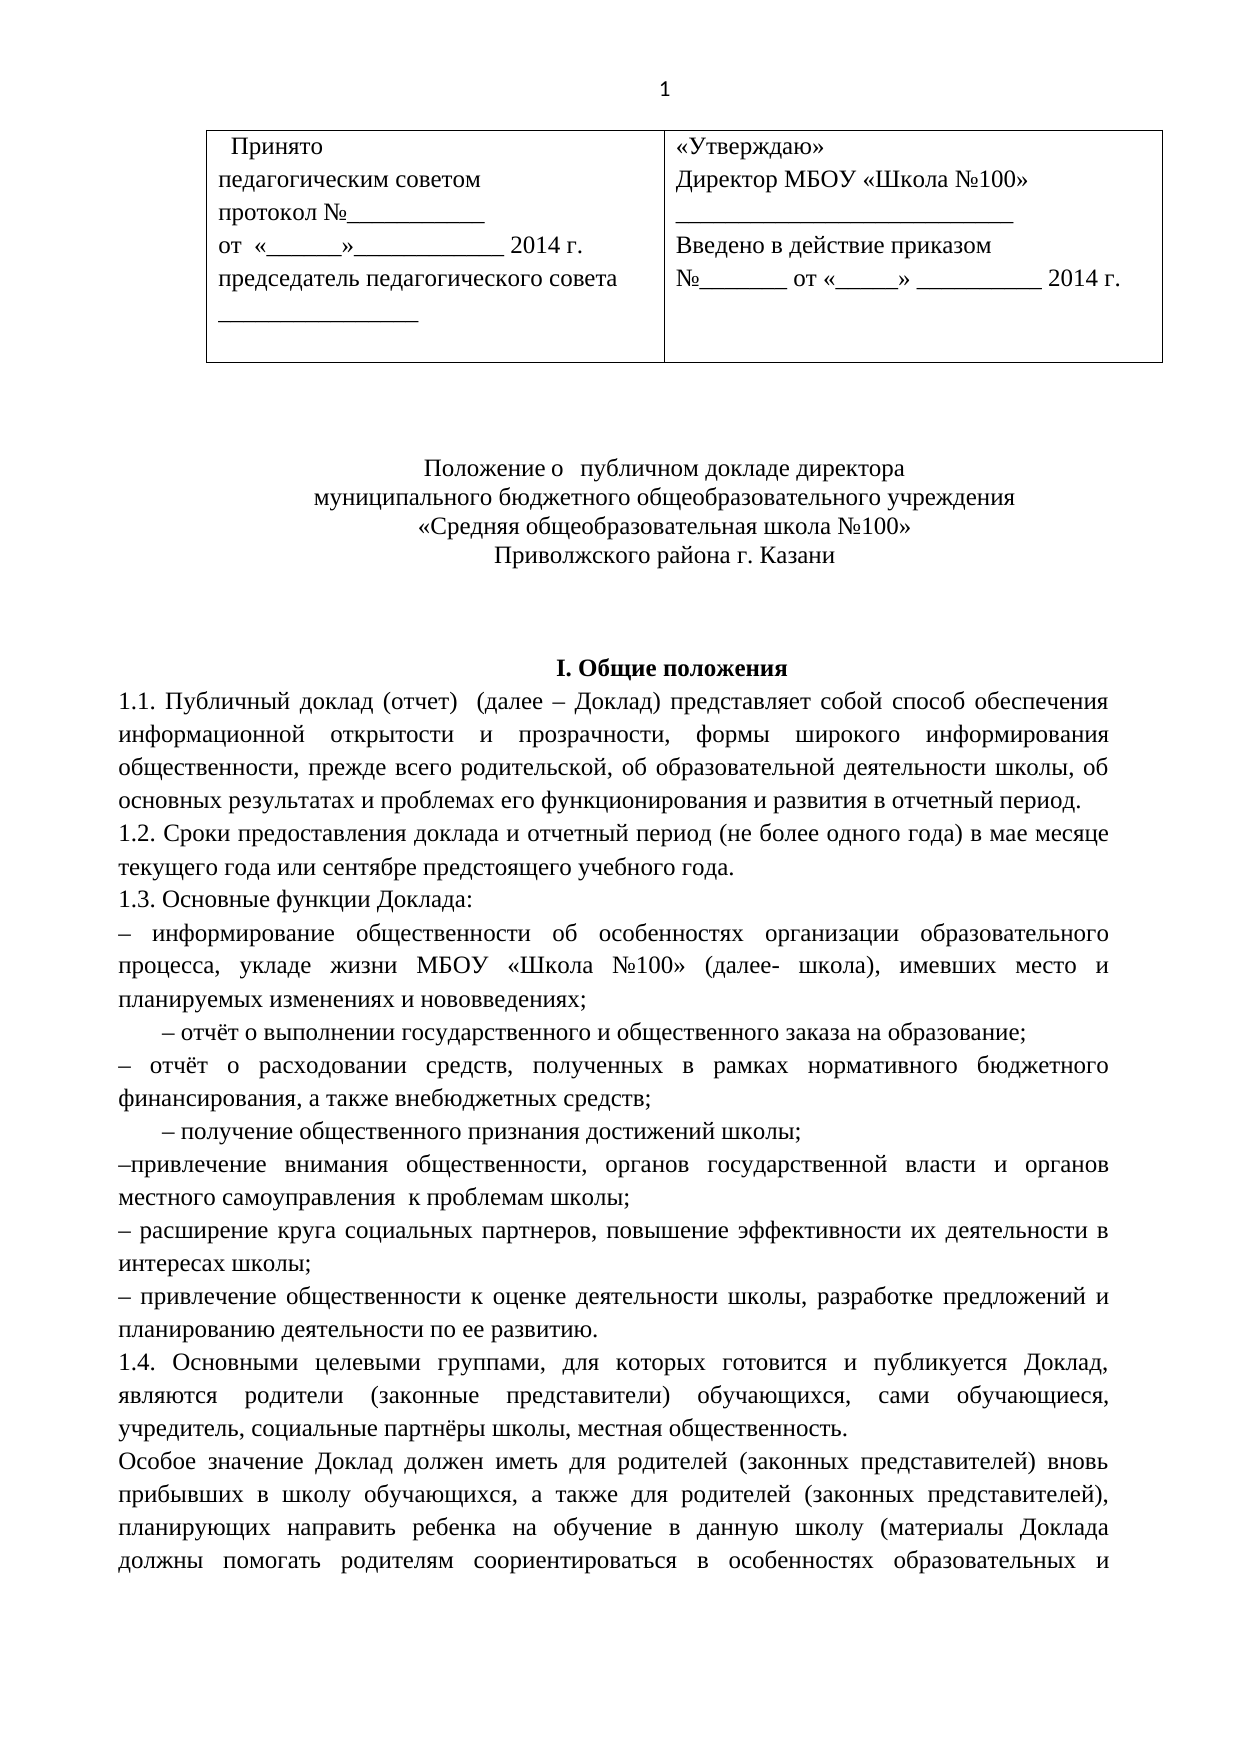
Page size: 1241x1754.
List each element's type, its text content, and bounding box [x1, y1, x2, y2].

text – отчёт о выполнении государственного и общественного заказа на образование; [118, 1017, 1110, 1045]
text I. Общие положения [118, 653, 1152, 682]
text 1.3. Основные функции Доклада: [118, 884, 1110, 913]
table_header «Утверждаю» Директор МБОУ «Школа №100» ___________________________ Введено в действие приказом №_______ от «_____» __________ 2014 г. [665, 131, 1162, 362]
text –привлечение внимания общественности, органов государственной власти и органов местного самоуправления к проблемам школы; [118, 1149, 1110, 1211]
text – отчёт о расходовании средств, полученных в рамках нормативного бюджетного финансирования, а также внебюджетных средств; [118, 1050, 1110, 1111]
text – информирование общественности об особенностях организации образовательного процесса, укладе жизни МБОУ «Школа №100» (далее- школа), имевших место и планируемых изменениях и нововведениях; [118, 918, 1110, 1012]
text 1.1. Публичный доклад (отчет) (далее – Доклад) представляет собой способ обеспечения информационной открытости и прозрачности, формы широкого информирования общественности, прежде всего родительской, об образовательной деятельности школы, об основных результатах и проблемах его функционирования и развития в отчетный период. [118, 686, 1110, 814]
text Положение о публичном докладе директора [177, 453, 1152, 482]
text – расширение круга социальных партнеров, повышение эффективности их деятельности в интересах школы; [118, 1215, 1110, 1277]
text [118, 1446, 1110, 1574]
text 1.2. Сроки предоставления доклада и отчетный период (не более одного года) в мае месяце текущего года или сентябре предстоящего учебного года. [118, 818, 1110, 880]
text – привлечение общественности к оценке деятельности школы, разработке предложений и планированию деятельности по ее развитию. [118, 1281, 1110, 1343]
text 1.4. Основными целевыми группами, для которых готовится и публикуется Доклад, являются родители (законные представители) обучающихся, сами обучающиеся, учредитель, социальные партнёры школы, местная общественность. [118, 1347, 1110, 1442]
text муниципального бюджетного общеобразовательного учреждения «Средняя общеобразовательная школа №100» Приволжского района г. Казани [177, 482, 1152, 568]
text – получение общественного признания достижений школы; [118, 1116, 1110, 1144]
table_header Принято педагогическим советом протокол №___________ от «______»____________ 2014 г. председатель педагогического совета ________________ [207, 131, 664, 362]
